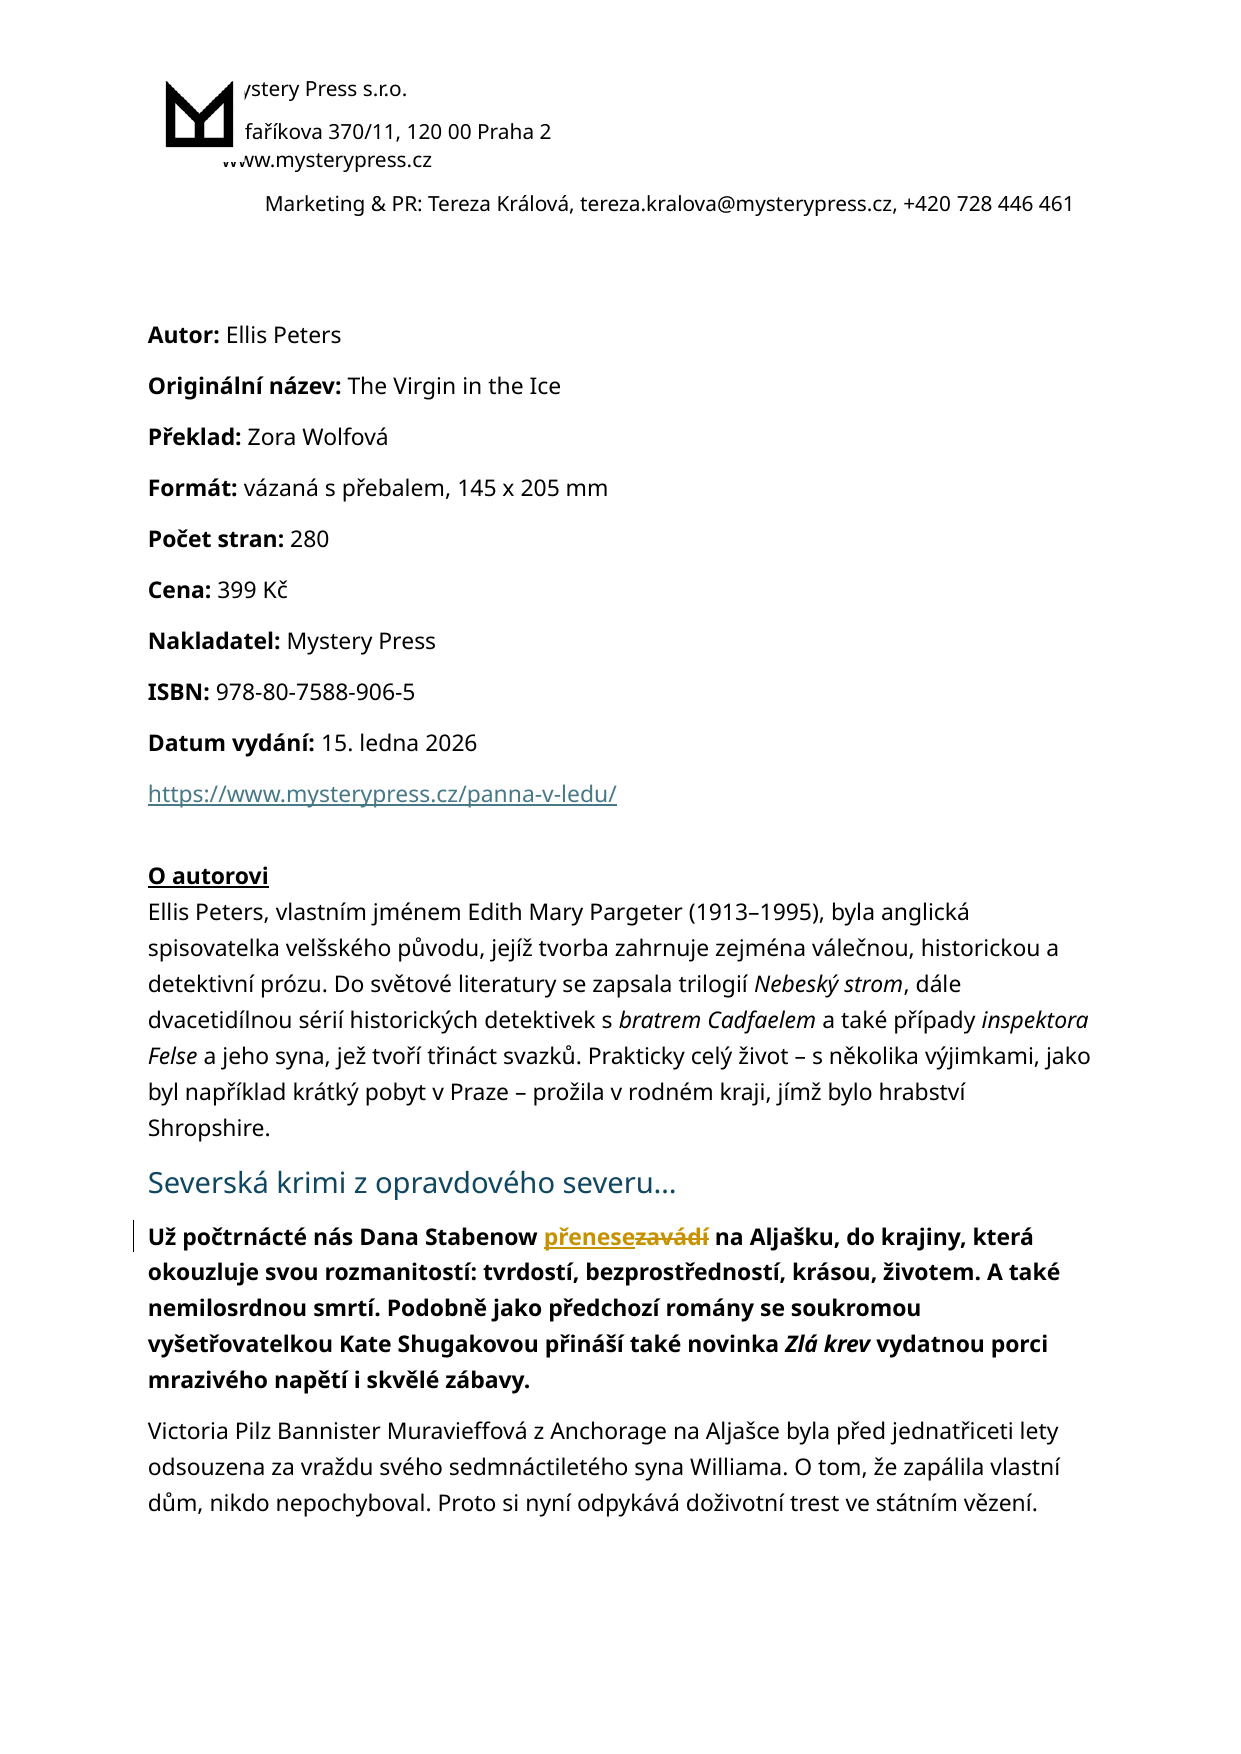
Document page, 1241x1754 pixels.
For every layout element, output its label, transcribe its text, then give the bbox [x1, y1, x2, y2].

text Datum vydání: 15. ledna 2026 [148, 727, 1093, 758]
text Victoria Pilz Bannister Muravieffová z Anchorage na Aljašce byla před jednatřiceti lety odsouzena za vraždu svého sedmnáctiletého syna Williama. O tom, že zapálila vlastní dům, nikdo nepochyboval. Proto si nyní odpykává doživotní trest ve státním vězení. [148, 1415, 1093, 1518]
text Formát: vázaná s přebalem, 145 x 205 mm [148, 472, 1093, 503]
text https://www.mysterypress.cz/panna-v-ledu/ [148, 778, 1093, 809]
text O autorovi [148, 860, 1093, 891]
text Počet stran: 280 [148, 523, 1093, 554]
text ISBN: 978-80-7588-906-5 [148, 676, 1093, 707]
text Už počtrnácté nás Dana Stabenow na Aljašku, do krajiny, která okouzluje svou rozmanitostí: tvrdostí, bezprostředností, krásou, životem. A také nemilosrdnou smrtí. Podobně jako předchozí romány se soukromou vyšetřovatelkou Kate Shugakovou přináší také novinka Zlá krev vydatnou porci mrazivého napětí i skvělé zábavy. [148, 1220, 1093, 1395]
picture [147, 60, 244, 160]
text Autor: Ellis Peters [148, 319, 1093, 351]
text Originální název: The Virgin in the Ice [148, 370, 1093, 402]
text Nakladatel: Mystery Press [148, 625, 1093, 656]
text Ellis Peters, vlastním jménem Edith Mary Pargeter (1913–1995), byla anglická spisovatelka velšského původu, jejíž tvorba zahrnuje zejména válečnou, historickou a detektivní prózu. Do světové literatury se zapsala trilogií Nebeský strom, dále dvacetidílnou sérií historických detektivek s bratrem Cadfaelem a také případy inspektora Felse a jeho syna, jež tvoří třináct svazků. Prakticky celý život – s několika výjimkami, jako byl například krátký pobyt v Praze – prožila v rodném kraji, jímž bylo hrabství Shropshire. [148, 896, 1093, 1143]
text Cena: 399 Kč [148, 574, 1093, 605]
text Překlad: Zora Wolfová [148, 421, 1093, 452]
subtitle Severská krimi z opravdového severu… [148, 1163, 1093, 1202]
